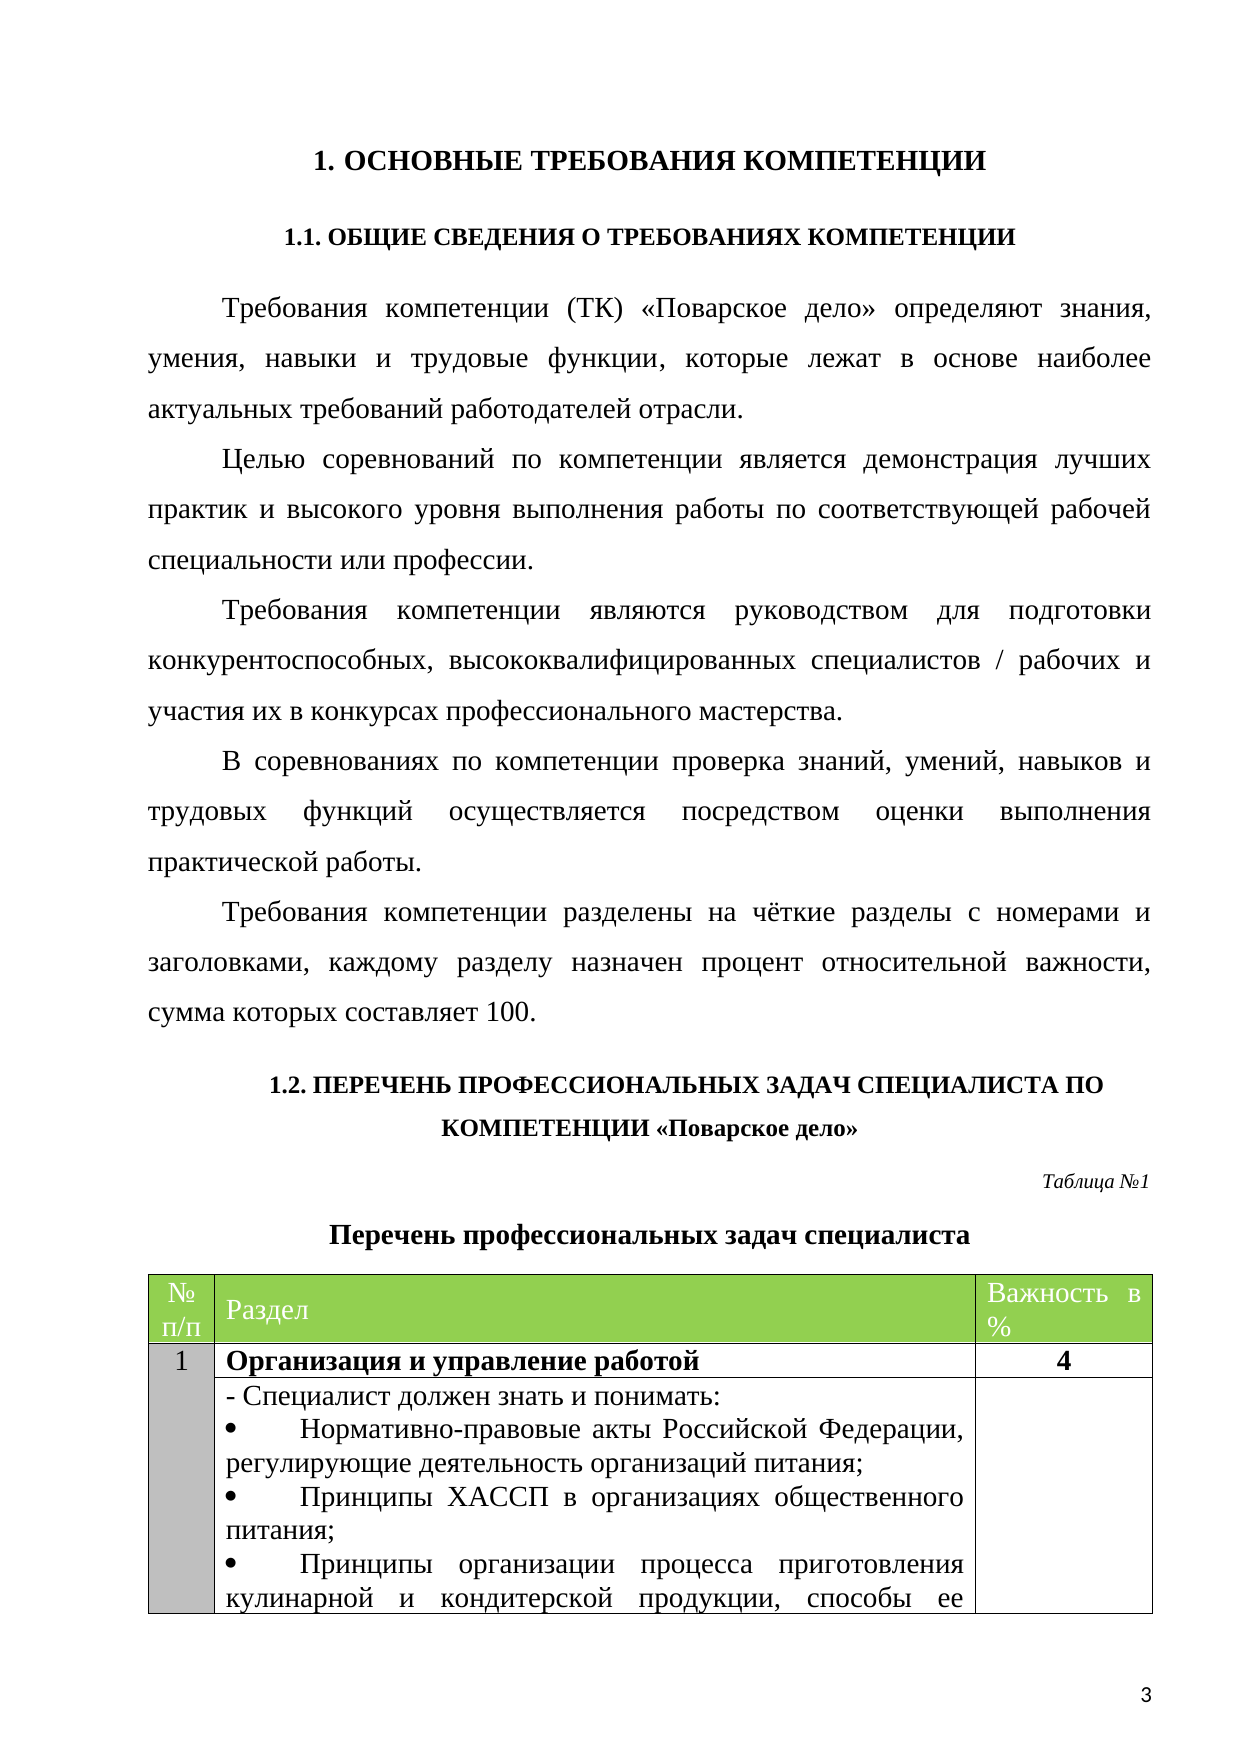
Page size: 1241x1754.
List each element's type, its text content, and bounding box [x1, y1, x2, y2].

text Требования компетенции разделены на чёткие разделы с номерами и заголовками, каждому разделу назначен процент относительной важности, сумма которых составляет 100. [148, 894, 1152, 1028]
text Целью соревнований по компетенции является демонстрация лучших практик и высокого уровня выполнения работы по соответствующей рабочей специальности или профессии. [148, 441, 1152, 575]
text Требования компетенции являются руководством для подготовки конкурентоспособных, высококвалифицированных специалистов / рабочих и участия их в конкурсах профессионального мастерства. [148, 592, 1152, 726]
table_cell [215, 1378, 975, 1613]
table_header № п/п [149, 1275, 214, 1342]
table_cell [976, 1378, 1152, 1613]
text Перечень профессиональных задач специалиста [148, 1217, 1152, 1250]
table_header Раздел [215, 1275, 975, 1342]
table_header Важность в % [976, 1275, 1152, 1342]
text 1.1. ОБЩИЕ СВЕДЕНИЯ О ТРЕБОВАНИЯХ КОМПЕТЕНЦИИ [148, 222, 1152, 251]
table_cell Организация и управление работой [215, 1344, 975, 1377]
table_cell 1 [149, 1344, 214, 1613]
text 1. ОСНОВНЫЕ ТРЕБОВАНИЯ КОМПЕТЕНЦИИ [148, 143, 1152, 177]
table_cell 4 [976, 1344, 1152, 1377]
text 1.2. ПЕРЕЧЕНЬ ПРОФЕССИОНАЛЬНЫХ ЗАДАЧ СПЕЦИАЛИСТА ПО КОМПЕТЕНЦИИ «Поварское дело» [148, 1070, 1152, 1142]
text В соревнованиях по компетенции проверка знаний, умений, навыков и трудовых функций осуществляется посредством оценки выполнения практической работы. [148, 743, 1152, 877]
text Таблица №1 [148, 1169, 1152, 1193]
text Требования компетенции (ТК) «Поварское дело» определяют знания, умения, навыки и трудовые функции, которые лежат в основе наиболее актуальных требований работодателей отрасли. [148, 290, 1152, 424]
